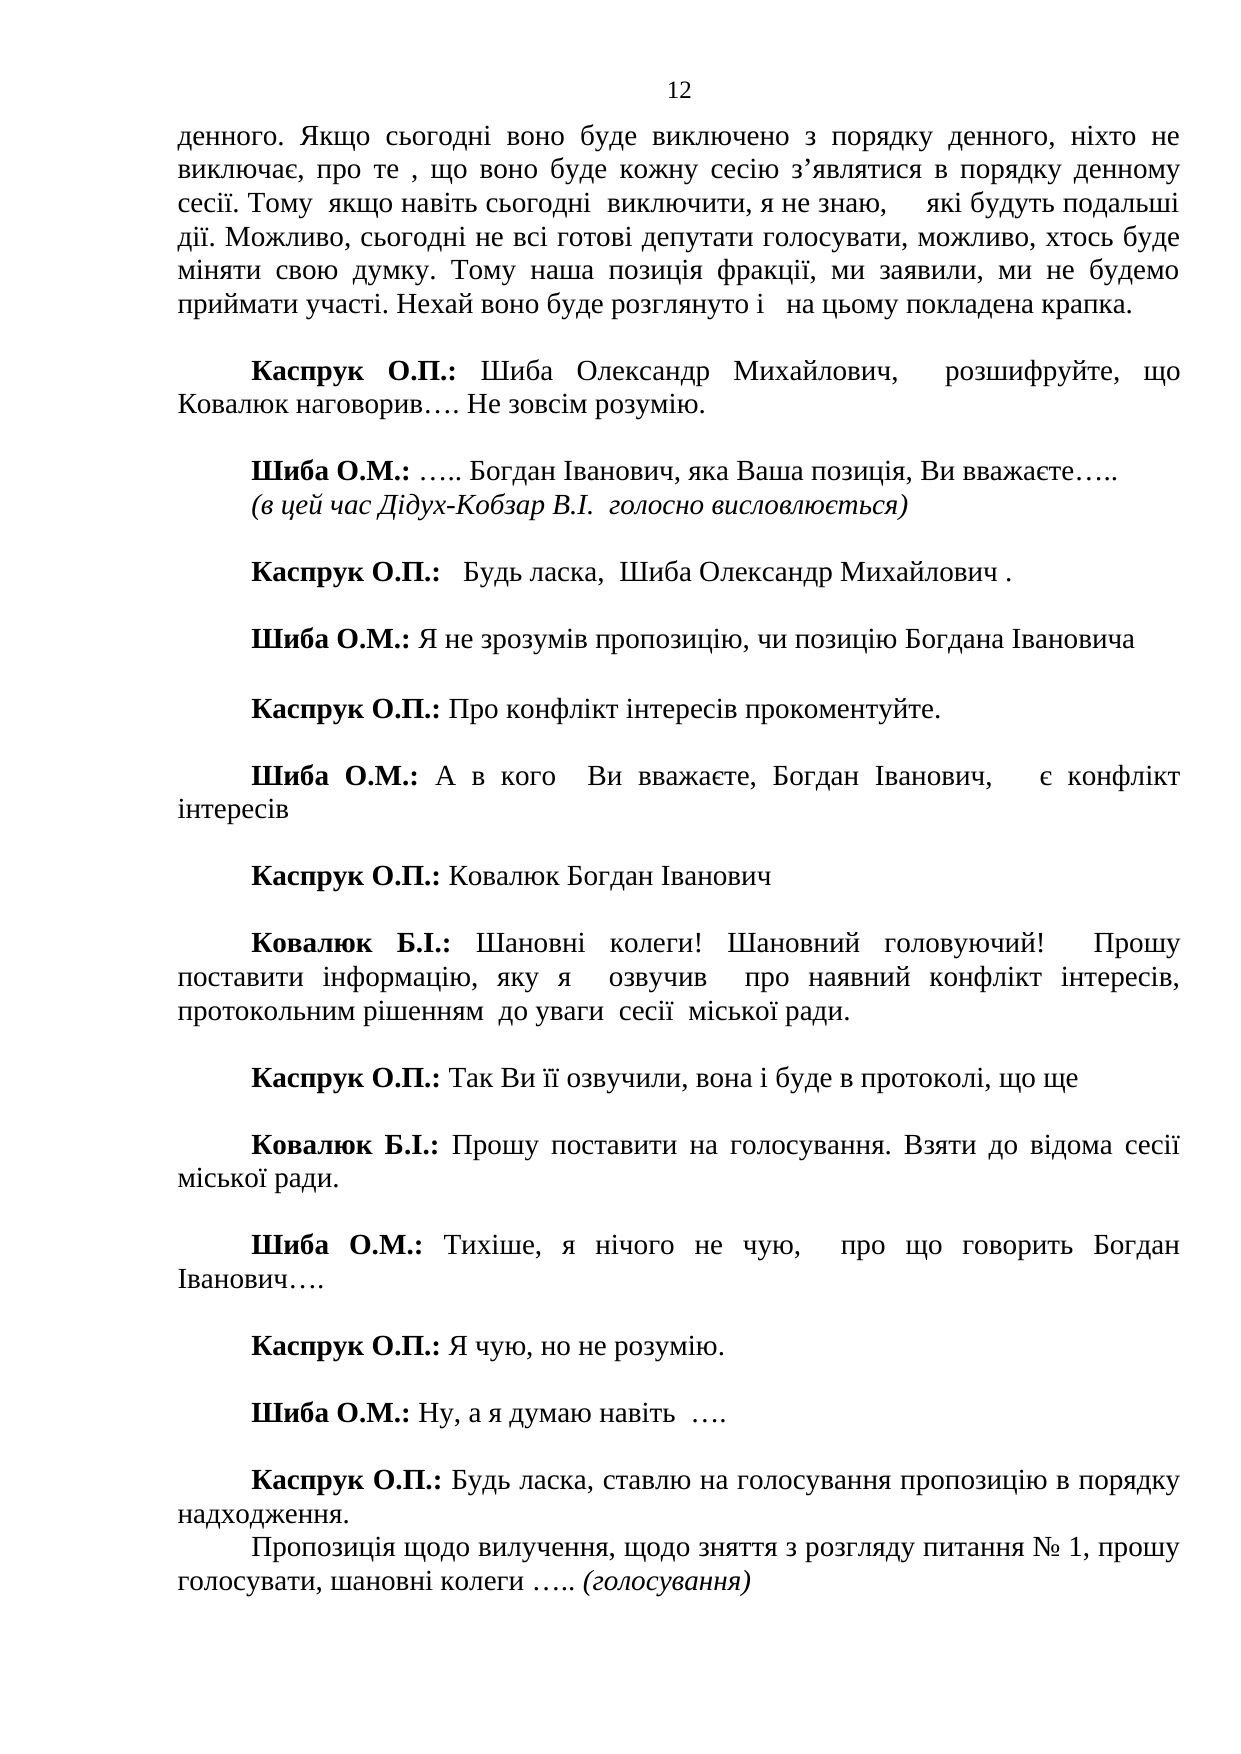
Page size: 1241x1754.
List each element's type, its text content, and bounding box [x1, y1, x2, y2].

text Каспрук О.П.: Шиба Олександр Михайлович, розшифруйте, що Ковалюк наговорив…. Не зовсім розумію. [177, 353, 1181, 420]
text Каспрук О.П.: Я чую, но не розумію. [177, 1328, 1181, 1362]
text (в цей час Дідух-Кобзар В.І. голосно висловлюється) [177, 487, 1181, 521]
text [177, 118, 1181, 319]
text Шиба О.М.: Тихіше, я нічого не чую, про що говорить Богдан Іванович…. [177, 1227, 1181, 1294]
text Ковалюк Б.І.: Шановні колеги! Шановний головуючий! Прошу поставити інформацію, яку я озвучив про наявний конфлікт інтересів, протокольним рішенням до уваги сесії міської ради. [177, 926, 1181, 1026]
text Каспрук О.П.: Ковалюк Богдан Іванович [177, 858, 1181, 892]
text Каспрук О.П.: Так Ви її озвучили, вона і буде в протоколі, що ще [177, 1060, 1181, 1093]
text Каспрук О.П.: Про конфлікт інтересів прокоментуйте. [177, 691, 1181, 724]
text Ковалюк Б.І.: Прошу поставити на голосування. Взяти до відома сесії міської ради. [177, 1127, 1181, 1194]
text Шиба О.М.: Ну, а я думаю навіть …. [177, 1395, 1181, 1429]
text Пропозиція щодо вилучення, щодо зняття з розгляду питання № 1, прошу голосувати, шановні колеги ….. (голосування) [177, 1529, 1181, 1596]
text Шиба О.М.: Я не зрозумів пропозицію, чи позицію Богдана Івановича [177, 621, 1181, 655]
text Шиба О.М.: А в кого Ви вважаєте, Богдан Іванович, є конфлікт інтересів [177, 758, 1181, 825]
text Шиба О.М.: ….. Богдан Іванович, яка Ваша позиція, Ви вважаєте….. [177, 453, 1181, 487]
text Каспрук О.П.: Будь ласка, Шиба Олександр Михайлович . [177, 554, 1181, 588]
text Каспрук О.П.: Будь ласка, ставлю на голосування пропозицію в порядку надходження. [177, 1462, 1181, 1529]
